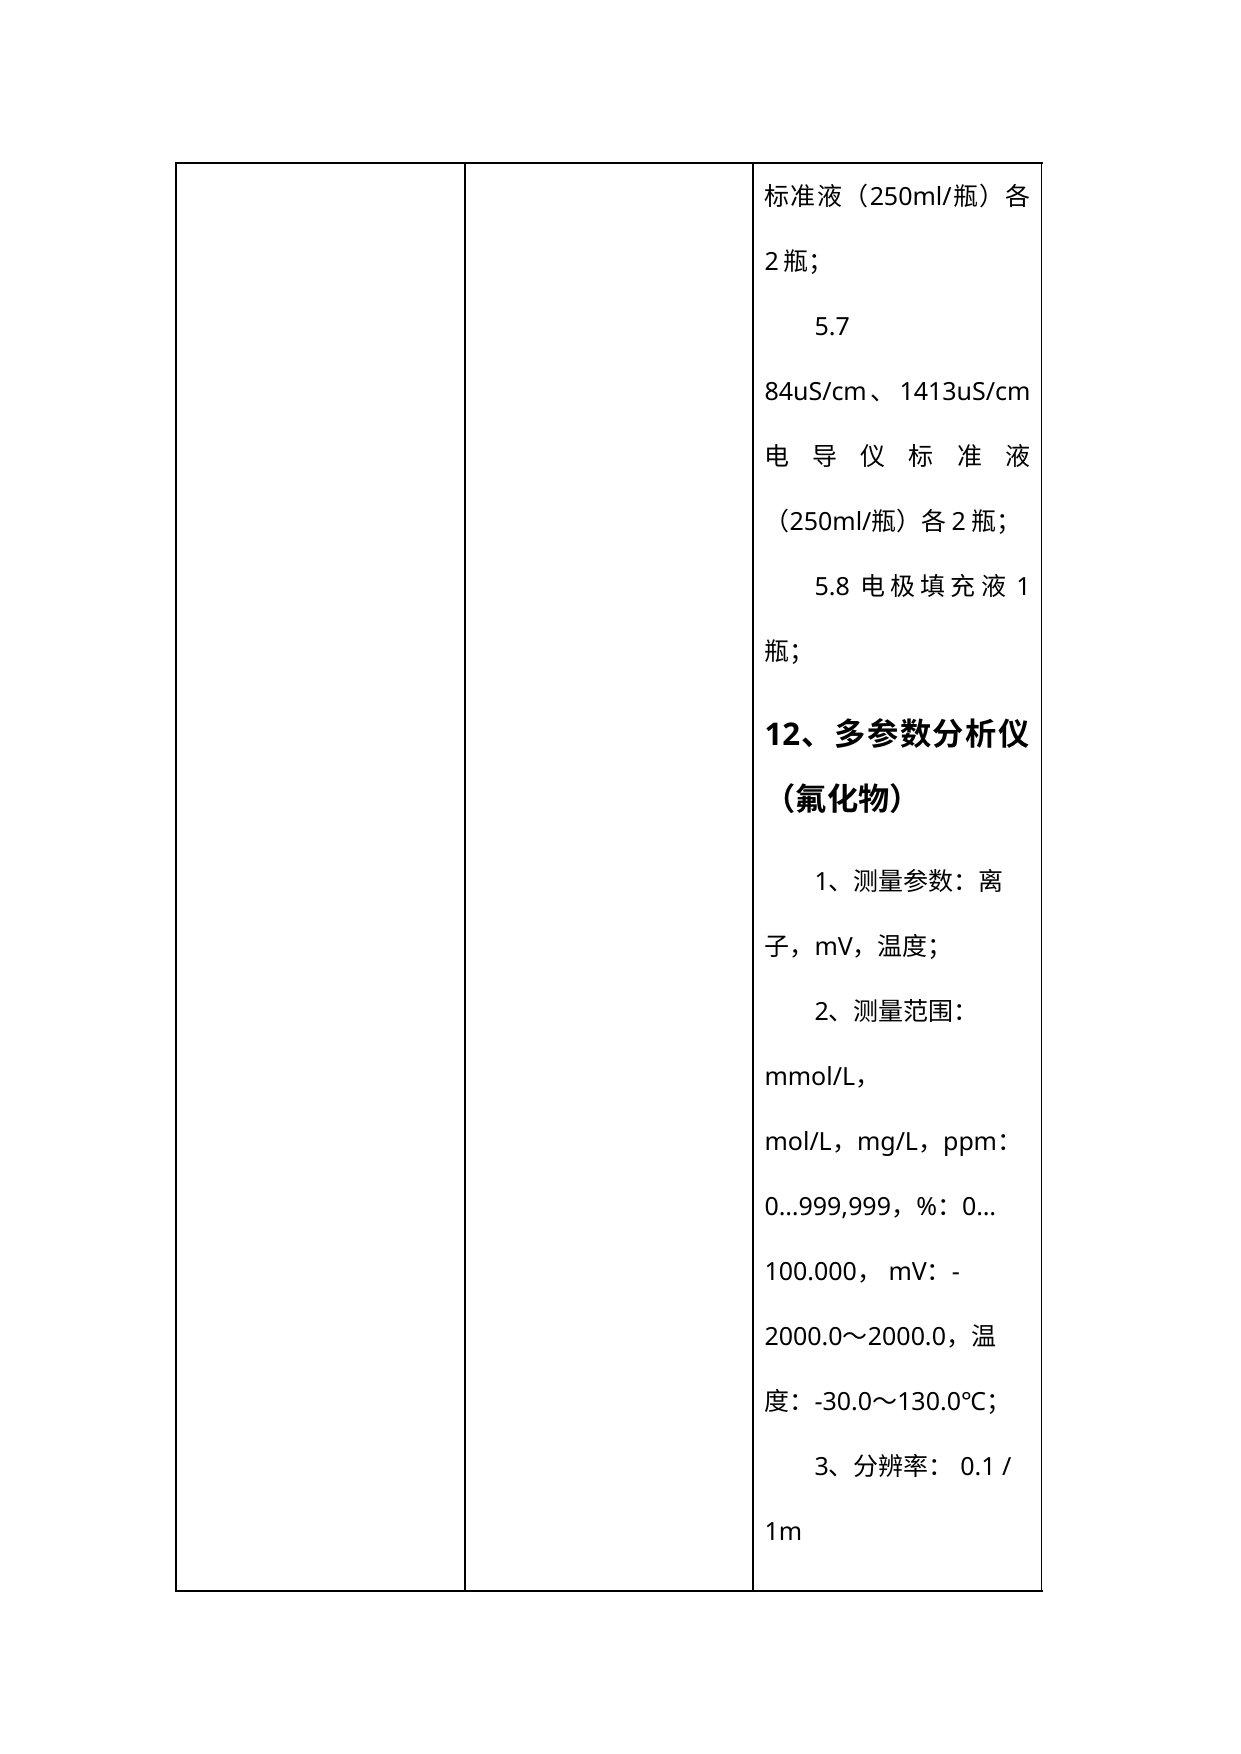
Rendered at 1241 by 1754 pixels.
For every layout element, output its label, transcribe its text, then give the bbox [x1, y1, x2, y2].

table_cell [466, 164, 752, 1590]
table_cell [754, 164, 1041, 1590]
table_cell 1 [177, 164, 464, 1590]
